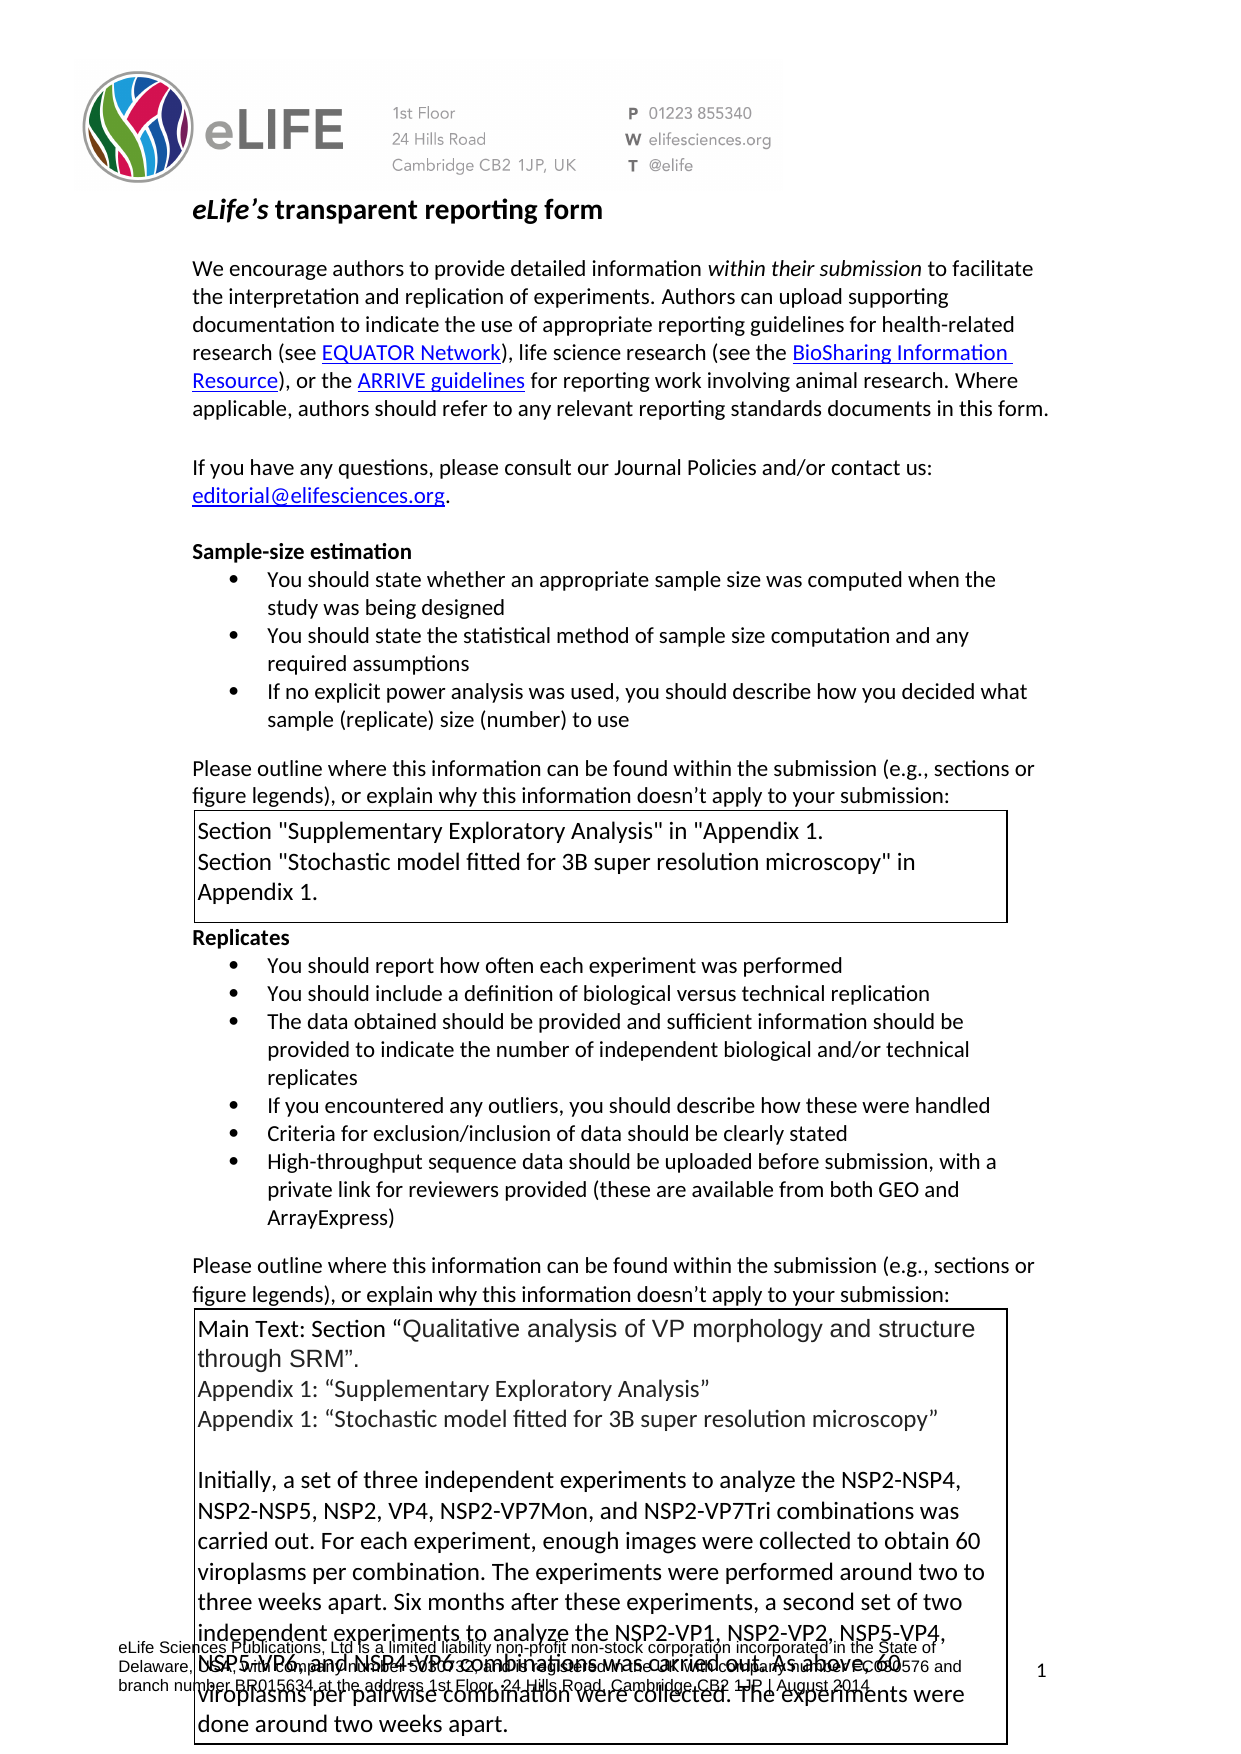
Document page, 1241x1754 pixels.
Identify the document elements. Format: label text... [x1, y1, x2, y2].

text If you have any questions, please consult our Journal Policies and/or contact us: editorial@elifesciences.org. [192, 453, 1053, 509]
text Section "Supplementary Exploratory Analysis" in "Appendix 1. [195, 813, 1006, 846]
picture [73, 59, 784, 191]
list You should include a definition of biological versus technical replication [229, 979, 1053, 1007]
text eLife’s transparent reporting form [192, 191, 1053, 226]
list The data obtained should be provided and sufficient information should be provided to indicate the number of independent biological and/or technical replicates [229, 1007, 1053, 1091]
text Sample-size estimation [192, 537, 1053, 565]
text We encourage authors to provide detailed information within their submission to facilitate the interpretation and replication of experiments. Authors can upload supporting documentation to indicate the use of appropriate reporting guidelines for health-related research (see EQUATOR Network), life science research (see the BioSharing Information Resource), or the ARRIVE guidelines for reporting work involving animal research. Where applicable, authors should refer to any relevant reporting standards documents in this form. [192, 254, 1053, 423]
list If no explicit power analysis was used, you should describe how you decided what sample (replicate) size (number) to use [229, 677, 1053, 733]
list High-throughput sequence data should be uploaded before submission, with a private link for reviewers provided (these are available from both GEO and ArrayExpress) [229, 1147, 1053, 1231]
text Initially, a set of three independent experiments to analyze the NSP2-NSP4, NSP2-NSP5, NSP2, VP4, NSP2-VP7Mon, and NSP2-VP7Tri combinations was carried out. For each experiment, enough images were collected to obtain 60 viroplasms per combination. The experiments were performed around two to three weeks apart. Six months after these experiments, a second set of two independent experiments to analyze the NSP2-VP1, NSP2-VP2, NSP5-VP4, NSP5-VP6, and NSP4-VP6 combinations was carried out. As above, 60 viroplasms per pairwise combination were collected. The experiments were done around two weeks apart. [195, 1464, 1006, 1741]
list You should state whether an appropriate sample size was computed when the study was being designed [229, 565, 1053, 621]
list You should state the statistical method of sample size computation and any required assumptions [229, 621, 1053, 677]
text Appendix 1: “Stochastic model fitted for 3B super resolution microscopy” [197, 1403, 1004, 1434]
list If you encountered any outliers, you should describe how these were handled [229, 1091, 1053, 1119]
text Appendix 1: “Supplementary Exploratory Analysis” [197, 1373, 1004, 1403]
text Main Text: Section “Qualitative analysis of VP morphology and structure through SRM”. [195, 1311, 1006, 1373]
list Criteria for exclusion/inclusion of data should be clearly stated [229, 1119, 1053, 1147]
text Section "Stochastic model fitted for 3B super resolution microscopy" in Appendix 1. [195, 846, 1006, 909]
list You should report how often each experiment was performed [229, 951, 1053, 979]
text Replicates [192, 838, 1053, 951]
